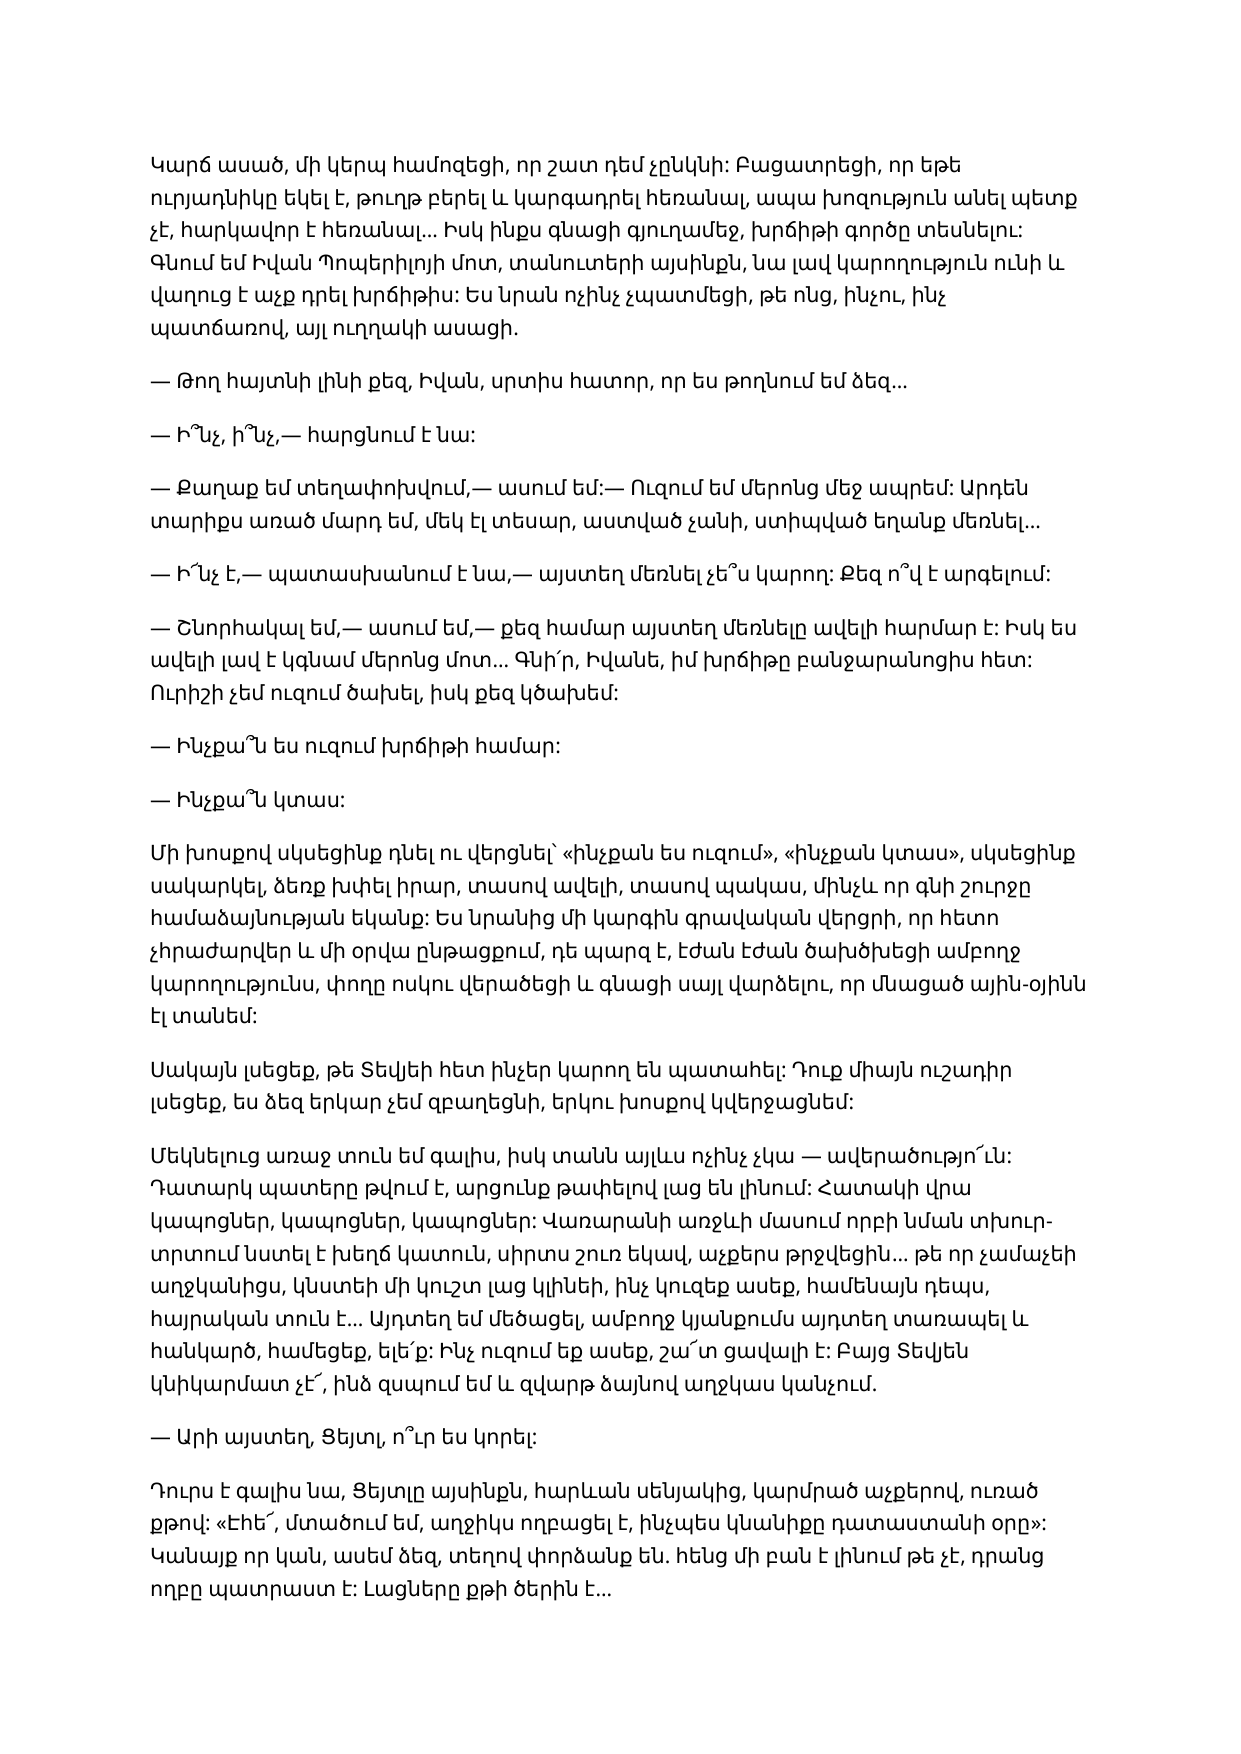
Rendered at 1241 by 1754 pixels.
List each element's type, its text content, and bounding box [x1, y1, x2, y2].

text — Ինչքա՞ն կտաս: [150, 785, 1090, 813]
text — Թող հայտնի լինի քեզ, Իվան, սրտիս հատոր, որ ես թողնում եմ ձեզ... [150, 366, 1090, 395]
text Դուրս է գալիս նա, Ցեյտլը այսինքն, հարևան սենյակից, կարմրած աչքերով, ուռած քթով: «Էհե՜, մտածում եմ, աղջիկս ողբացել է, ինչպես կնանիքը դատաստանի օրը»: Կանայք որ կան, ասեմ ձեզ, տեղով փորձանք են. հենց մի բան է լինում թե չէ, դրանց ողբը պատրաստ է: Լացները քթի ծերին է... [150, 1476, 1090, 1602]
text Կարճ ասած, մի կերպ համոզեցի, որ շատ դեմ չընկնի: Բացատրեցի, որ եթե ուրյադնիկը եկել է, թուղթ բերել և կարգադրել հեռանալ, ապա խոզություն անել պետք չէ, հարկավոր է հեռանալ... Իսկ ինքս գնացի գյուղամեջ, խրճիթի գործը տեսնելու: Գնում եմ Իվան Պոպերիլոյի մոտ, տանուտերի այսինքն, նա լավ կարողություն ունի և վաղուց է աչք դրել խրճիթիս: Ես նրան ոչինչ չպատմեցի, թե ոնց, ինչու, ինչ պատճառով, այլ ուղղակի ասացի. [150, 150, 1090, 341]
text Մի խոսքով սկսեցինք դնել ու վերցնել՝ «ինչքան ես ուզում», «ինչքան կտաս», սկսեցինք սակարկել, ձեռք խփել իրար, տասով ավելի, տասով պակաս, մինչև որ գնի շուրջը համաձայնության եկանք: Ես նրանից մի կարգին գրավական վերցրի, որ հետո չհրաժարվեր և մի օրվա ընթացքում, դե պարզ է, էժան էժան ծախծխեցի ամբողջ կարողությունս, փողը ոսկու վերածեցի և գնացի սայլ վարձելու, որ մնացած ային-օյինն էլ տանեմ: [150, 838, 1090, 1030]
text Մեկնելուց առաջ տուն եմ գալիս, իսկ տանն այլևս ոչինչ չկա — ավերածությո՜ւն: Դատարկ պատերը թվում է, արցունք թափելով լաց են լինում: Հատակի վրա կապոցներ, կապոցներ, կապոցներ: Վառարանի առջևի մասում որբի նման տխուր-տրտում նստել է խեղճ կատուն, սիրտս շուռ եկավ, աչքերս թրջվեցին... թե որ չամաչեի աղջկանիցս, կնստեի մի կուշտ լաց կլինեի, ինչ կուզեք ասեք, համենայն դեպս, հայրական տուն է... Այդտեղ եմ մեծացել, ամբողջ կյանքումս այդտեղ տառապել և հանկարծ, համեցեք, ելե՛ք: Ինչ ուզում եք ասեք, շա՜տ ցավալի է: Բայց Տեվյեն կնիկարմատ չէ՜, ինձ զսպում եմ և զվարթ ձայնով աղջկաս կանչում. [150, 1141, 1090, 1397]
text — Արի այստեղ, Ցեյտլ, ո՞ւր ես կորել: [150, 1422, 1090, 1451]
text — Քաղաք եմ տեղափոխվում,— ասում եմ:— Ուզում եմ մերոնց մեջ ապրեմ: Արդեն տարիքս առած մարդ եմ, մեկ էլ տեսար, աստված չանի, ստիպված եղանք մեռնել... [150, 473, 1090, 534]
text — Շնորհակալ եմ,— ասում եմ,— քեզ համար այստեղ մեռնելը ավելի հարմար է: Իսկ ես ավելի լավ է կգնամ մերոնց մոտ... Գնի՛ր, Իվանե, իմ խրճիթը բանջարանոցիս հետ: Ուրիշի չեմ ուզում ծախել, իսկ քեզ կծախեմ: [150, 613, 1090, 706]
text — Ի՞նչ, ի՞նչ,— հարցնում է նա: [150, 420, 1090, 448]
text — Ինչքա՞ն ես ուզում խրճիթի համար: [150, 731, 1090, 760]
text Սակայն լսեցեք, թե Տեվյեի հետ ինչեր կարող են պատահել: Դուք միայն ուշադիր լսեցեք, ես ձեզ երկար չեմ զբաղեցնի, երկու խոսքով կվերջացնեմ: [150, 1055, 1090, 1116]
text — Ի՜նչ է,— պատասխանում է նա,— այստեղ մեռնել չե՞ս կարող: Քեզ ո՞վ է արգելում: [150, 559, 1090, 588]
